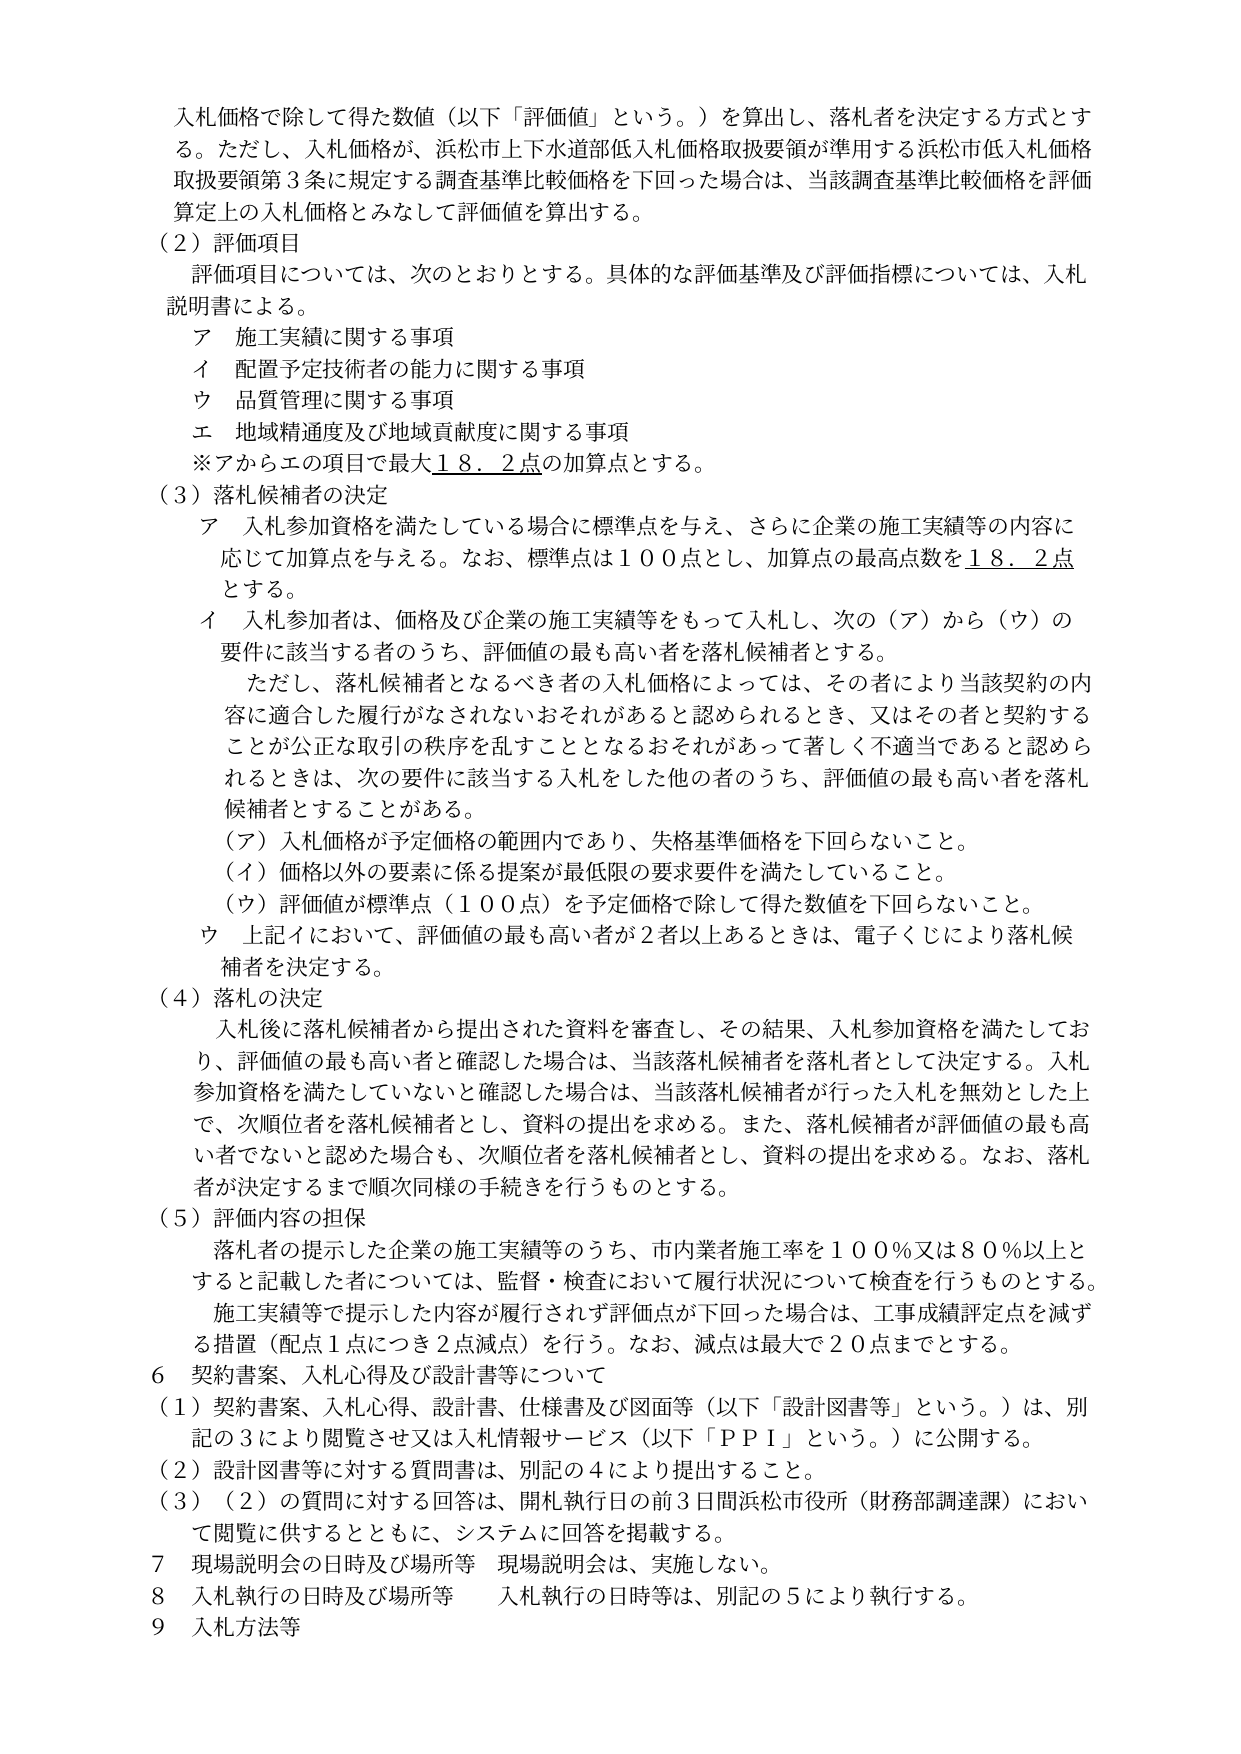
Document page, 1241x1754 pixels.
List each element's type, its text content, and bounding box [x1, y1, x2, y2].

text 施工実績等で提示した内容が履行されず評価点が下回った場合は、工事成績評定点を減ずる措置（配点１点につき２点減点）を行う。なお、減点は最大で２０点までとする。 [192, 1296, 1092, 1359]
text 評価項目については、次のとおりとする。具体的な評価基準及び評価指標については、入札説明書による。 [148, 258, 1092, 321]
text 落札者の提示した企業の施工実績等のうち、市内業者施工率を１００％又は８０％以上とすると記載した者については、監督・検査において履行状況について検査を行うものとする。 [148, 1233, 1092, 1296]
text （４）落札の決定 [148, 981, 1092, 1013]
text ウ 品質管理に関する事項 [148, 383, 1092, 415]
text ただし、落札候補者となるべき者の入札価格によっては、その者により当該契約の内容に適合した履行がなされないおそれがあると認められるとき、又はその者と契約することが公正な取引の秩序を乱すこととなるおそれがあって著しく不適当であると認められるときは、次の要件に該当する入札をした他の者のうち、評価値の最も高い者を落札候補者とすることがある。 [224, 667, 1092, 824]
text イ 配置予定技術者の能力に関する事項 [148, 352, 1092, 383]
text （２）評価項目 [148, 226, 1092, 258]
text （３）落札候補者の決定 [148, 478, 1092, 509]
text （２）設計図書等に対する質問書は、別記の４により提出すること。 [148, 1453, 1092, 1484]
text 入札後に落札候補者から提出された資料を審査し、その結果、入札参加資格を満たしており、評価値の最も高い者と確認した場合は、当該落札候補者を落札者として決定する。入札参加資格を満たしていないと確認した場合は、当該落札候補者が行った入札を無効とした上で、次順位者を落札候補者とし、資料の提出を求める。また、落札候補者が評価値の最も高い者でないと認めた場合も、次順位者を落札候補者とし、資料の提出を求める。なお、落札者が決定するまで順次同様の手続きを行うものとする。 [194, 1013, 1092, 1201]
text （ア）入札価格が予定価格の範囲内であり、失格基準価格を下回らないこと。 [148, 824, 1092, 855]
text （イ）価格以外の要素に係る提案が最低限の要求要件を満たしていること。 [148, 855, 1092, 887]
text （ウ）評価値が標準点（１００点）を予定価格で除して得た数値を下回らないこと。 [148, 887, 1092, 918]
text ７ 現場説明会の日時及び場所等 現場説明会は、実施しない。 [148, 1547, 1092, 1579]
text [173, 100, 1092, 226]
text （１）契約書案、入札心得、設計書、仕様書及び図面等（以下「設計図書等」という。）は、別記の３により閲覧させ又は入札情報サービス（以下「ＰＰＩ」という。）に公開する。 [148, 1390, 1092, 1453]
text ６ 契約書案、入札心得及び設計書等について [148, 1359, 1092, 1390]
text （５）評価内容の担保 [148, 1201, 1092, 1233]
text ８ 入札執行の日時及び場所等 入札執行の日時等は、別記の５により執行する。 [148, 1579, 1092, 1610]
text ウ 上記イにおいて、評価値の最も高い者が２者以上あるときは、電子くじにより落札候補者を決定する。 [199, 918, 1092, 981]
text エ 地域精通度及び地域貢献度に関する事項 [148, 415, 1092, 446]
text イ 入札参加者は、価格及び企業の施工実績等をもって入札し、次の（ア）から（ウ）の要件に該当する者のうち、評価値の最も高い者を落札候補者とする。 [198, 604, 1092, 667]
text ア 入札参加資格を満たしている場合に標準点を与え、さらに企業の施工実績等の内容に応じて加算点を与える。なお、標準点は１００点とし、加算点の最高点数を１８．２点とする。 [199, 509, 1092, 604]
text ア 施工実績に関する事項 [148, 321, 1092, 352]
text ９ 入札方法等 [148, 1610, 1092, 1642]
text （３）（２）の質問に対する回答は、開札執行日の前３日間浜松市役所（財務部調達課）において閲覧に供するとともに、システムに回答を掲載する。 [148, 1484, 1092, 1547]
text ※アからエの項目で最大１８．２点の加算点とする。 [148, 446, 1092, 478]
